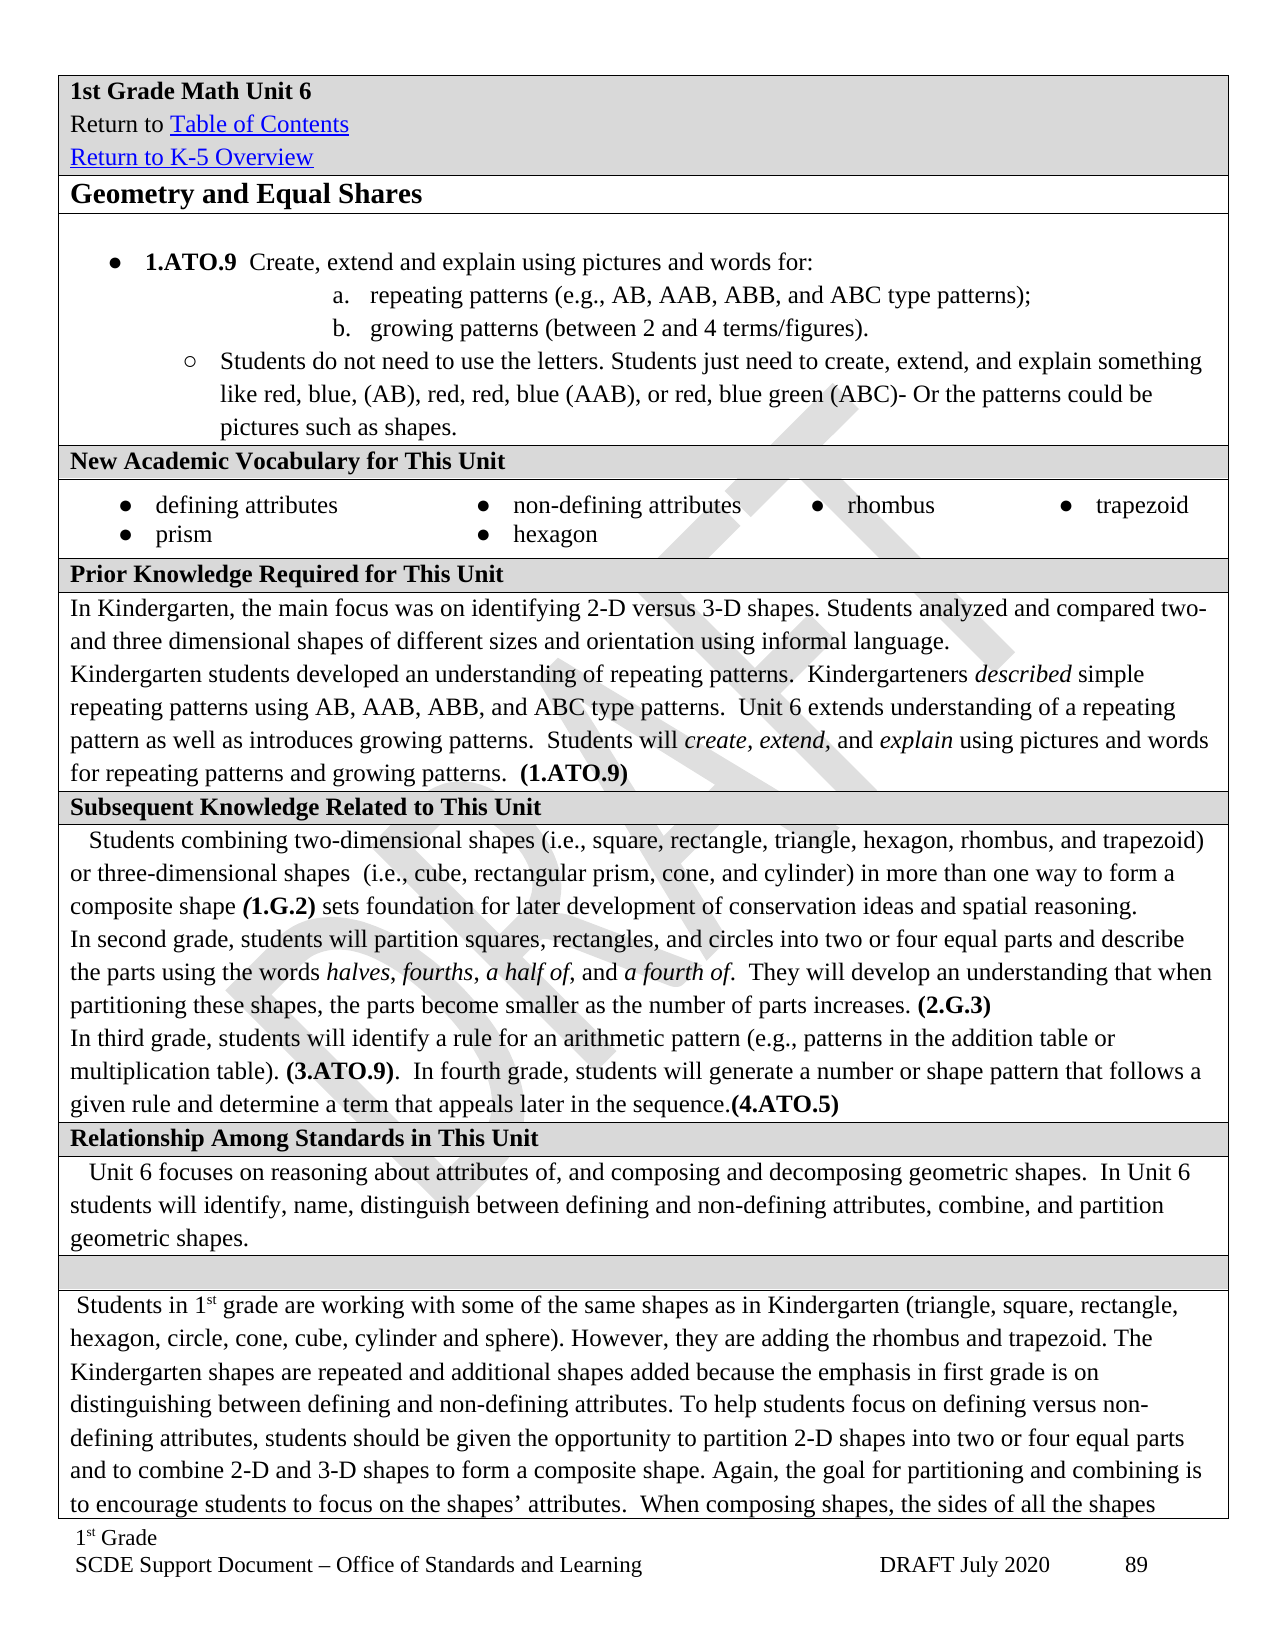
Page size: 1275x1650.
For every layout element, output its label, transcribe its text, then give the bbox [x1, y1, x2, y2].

table_cell Unit 6 focuses on reasoning about attributes of, and composing and decomposing geometric shapes. In Unit 6 students will identify, name, distinguish between defining and non-defining attributes, combine, and partition geometric shapes. [59, 1157, 1228, 1255]
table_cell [59, 1291, 1228, 1517]
table_cell Geometry and Equal Shares [59, 176, 1228, 213]
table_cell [59, 214, 1228, 445]
table_header 1st Grade Math Unit 6 Return to Table of Contents Return to K-5 Overview [59, 76, 1228, 175]
table_cell Relationship Among Standards in This Unit [59, 1123, 1228, 1156]
table_cell [59, 1256, 1228, 1289]
table_cell In Kindergarten, the main focus was on identifying 2-D versus 3-D shapes. Students analyzed and compared two- and three dimensional shapes of different sizes and orientation using informal language. Kindergarten students developed an understanding of repeating patterns. Kindergarteners described simple repeating patterns using AB, AAB, ABB, and ABC type patterns. Unit 6 extends understanding of a repeating pattern as well as introduces growing patterns. Students will create, extend, and explain using pictures and words for repeating patterns and growing patterns. (1.ATO.9) [59, 593, 1228, 791]
table_cell [59, 480, 1228, 558]
table_cell New Academic Vocabulary for This Unit [59, 446, 1228, 478]
table_cell Prior Knowledge Required for This Unit [59, 559, 1228, 592]
table_cell Students combining two-dimensional shapes (i.e., square, rectangle, triangle, hexagon, rhombus, and trapezoid) or three-dimensional shapes (i.e., cube, rectangular prism, cone, and cylinder) in more than one way to form a composite shape (1.G.2) sets foundation for later development of conservation ideas and spatial reasoning. In second grade, students will partition squares, rectangles, and circles into two or four equal parts and describe the parts using the words halves, fourths, a half of, and a fourth of. They will develop an understanding that when partitioning these shapes, the parts become smaller as the number of parts increases. (2.G.3) In third grade, students will identify a rule for an arithmetic pattern (e.g., patterns in the addition table or multiplication table). (3.ATO.9). In fourth grade, students will generate a number or shape pattern that follows a given rule and determine a term that appeals later in the sequence.(4.ATO.5) [59, 825, 1228, 1122]
table_cell Subsequent Knowledge Related to This Unit [59, 792, 1228, 824]
